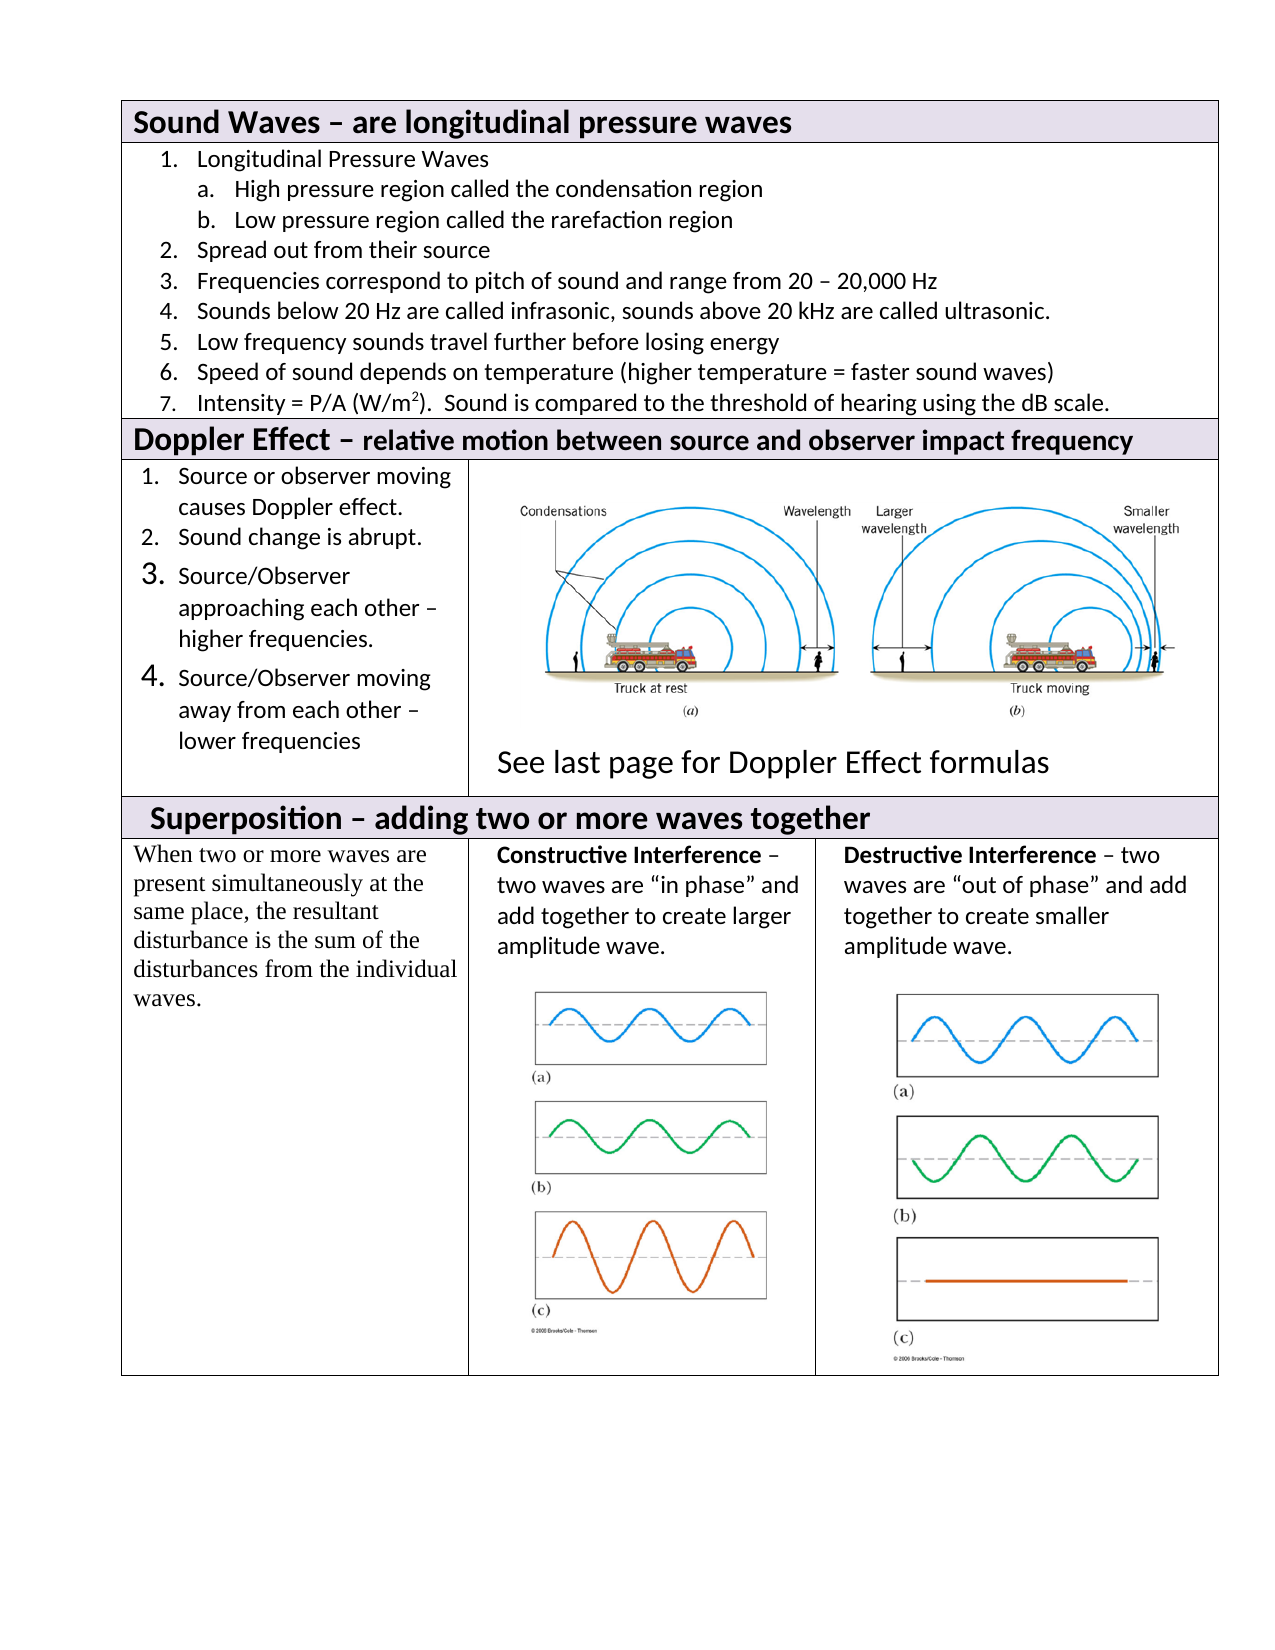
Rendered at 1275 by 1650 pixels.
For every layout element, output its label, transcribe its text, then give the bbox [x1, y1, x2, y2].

table_cell Longitudinal Pressure Waves High pressure region called the condensation region Low pressure region called the rarefaction region Spread out from their source Frequencies correspond to pitch of sound and range from 20 – 20,000 Hz Sounds below 20 Hz are called infrasonic, sounds above 20 kHz are called ultrasonic. Low frequency sounds travel further before losing energy Speed of sound depends on temperature (higher temperature = faster sound waves) Intensity = P/A (W/m2). Sound is compared to the threshold of hearing using the dB scale. [122, 143, 1218, 417]
table_cell Constructive Interference – two waves are “in phase” and add together to create larger amplitude wave. [469, 839, 815, 1375]
table_cell Doppler Effect – relative motion between source and observer impact frequency [122, 419, 1218, 459]
picture [877, 960, 1175, 1375]
picture [516, 960, 785, 1346]
table_header Sound Waves – are longitudinal pressure waves [122, 101, 1218, 142]
table_cell Superposition – adding two or more waves together [122, 797, 1218, 838]
picture [496, 460, 1202, 742]
table_cell Source or observer moving causes Doppler effect. Sound change is abrupt. Source/Observer approaching each other – higher frequencies. Source/Observer moving away from each other – lower frequencies [122, 460, 468, 796]
table_cell When two or more waves are present simultaneously at the same place, the resultant disturbance is the sum of the disturbances from the individual waves. [122, 839, 468, 1375]
table_cell See last page for Doppler Effect formulas [469, 460, 1218, 796]
table_cell Destructive Interference – two waves are “out of phase” and add together to create smaller amplitude wave. [816, 839, 1218, 1375]
